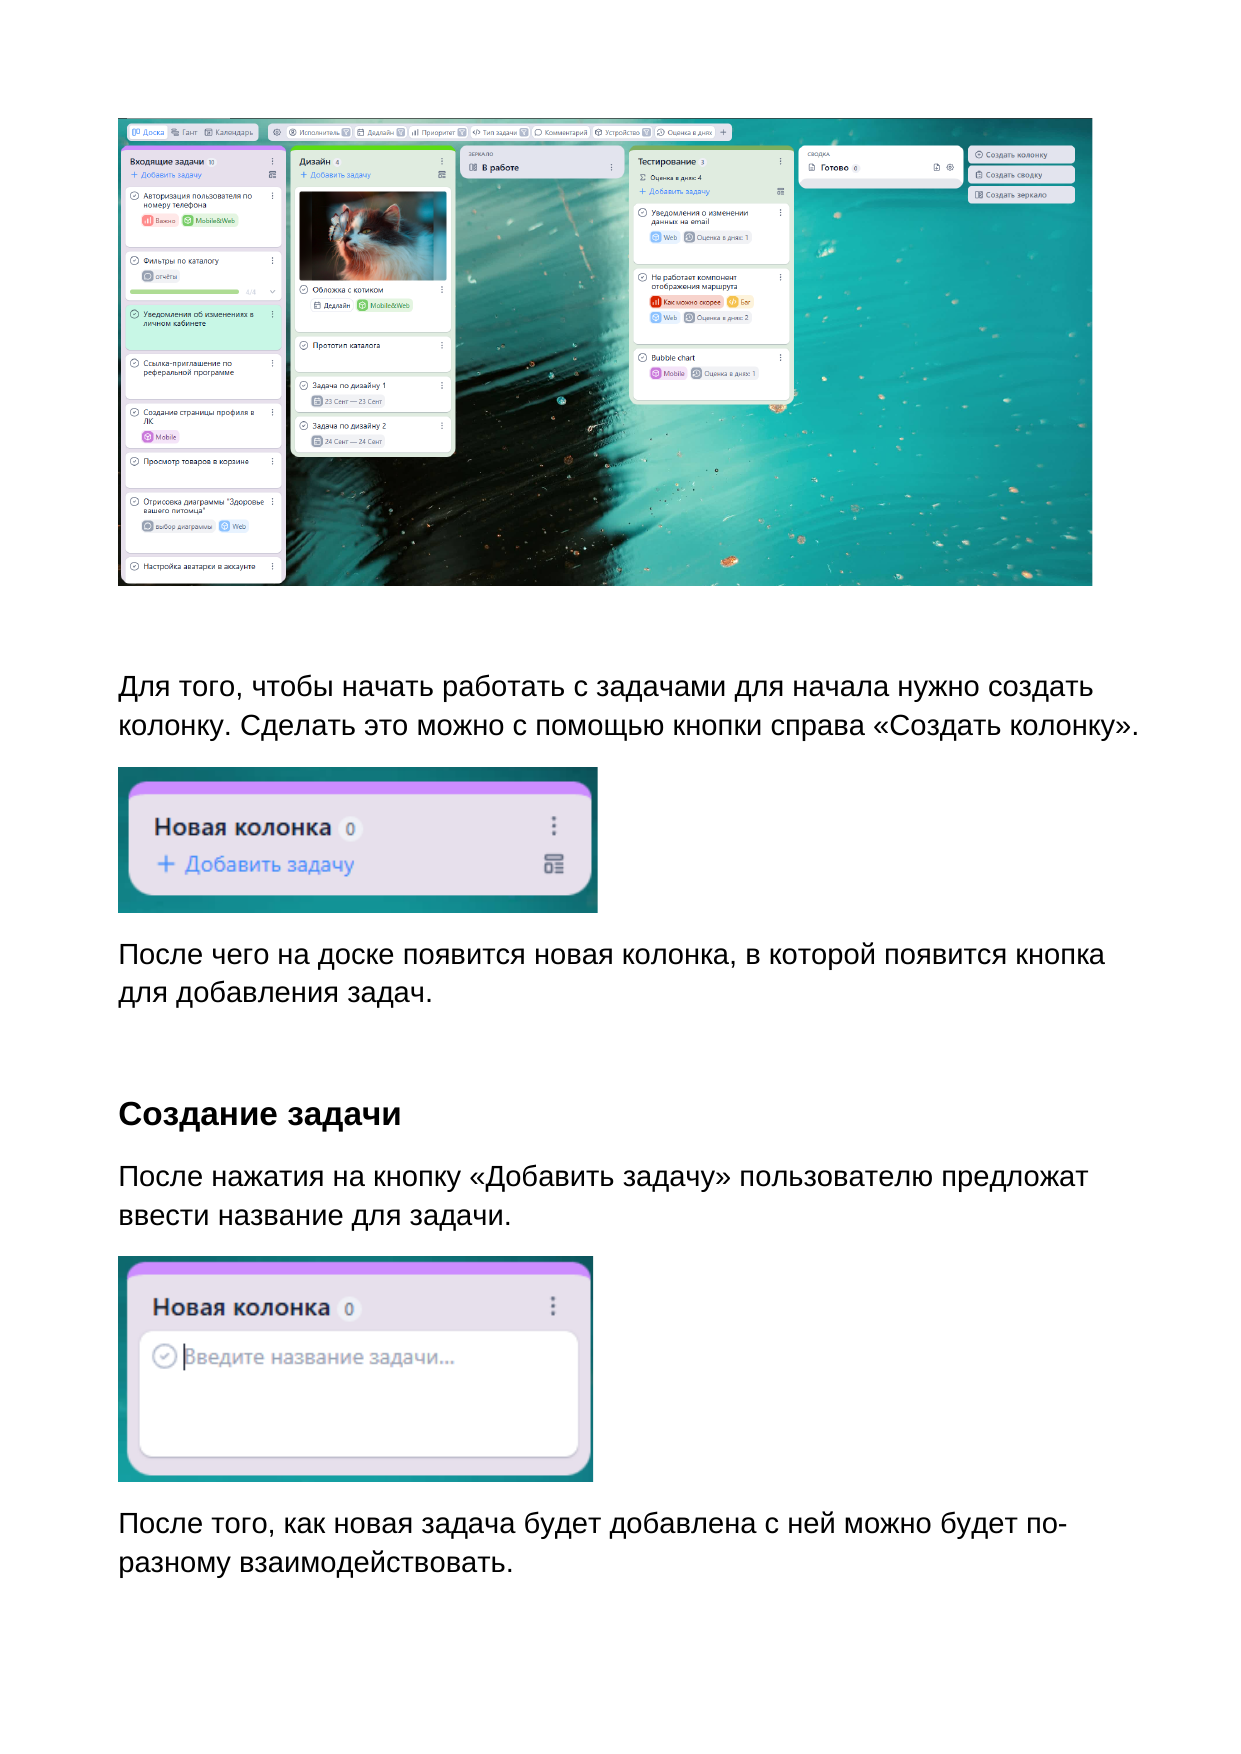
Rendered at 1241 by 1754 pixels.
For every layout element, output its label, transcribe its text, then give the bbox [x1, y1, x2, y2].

text Для того, чтобы начать работать с задачами для начала нужно создать колонку. Сделать это можно с помощью кнопки справа «Создать колонку». [118, 669, 1152, 741]
text Создание задачи [118, 1094, 1152, 1132]
text После чего на доске появится новая колонка, в которой появится кнопка для добавления задач. [118, 937, 1152, 1009]
picture [118, 767, 598, 913]
text После того, как новая задача будет добавлена с ней можно будет по-разному взаимодействовать. [118, 1506, 1152, 1578]
picture [118, 118, 1093, 586]
picture [118, 1256, 594, 1482]
text После нажатия на кнопку «Добавить задачу» пользователю предложат ввести название для задачи. [118, 1159, 1152, 1231]
